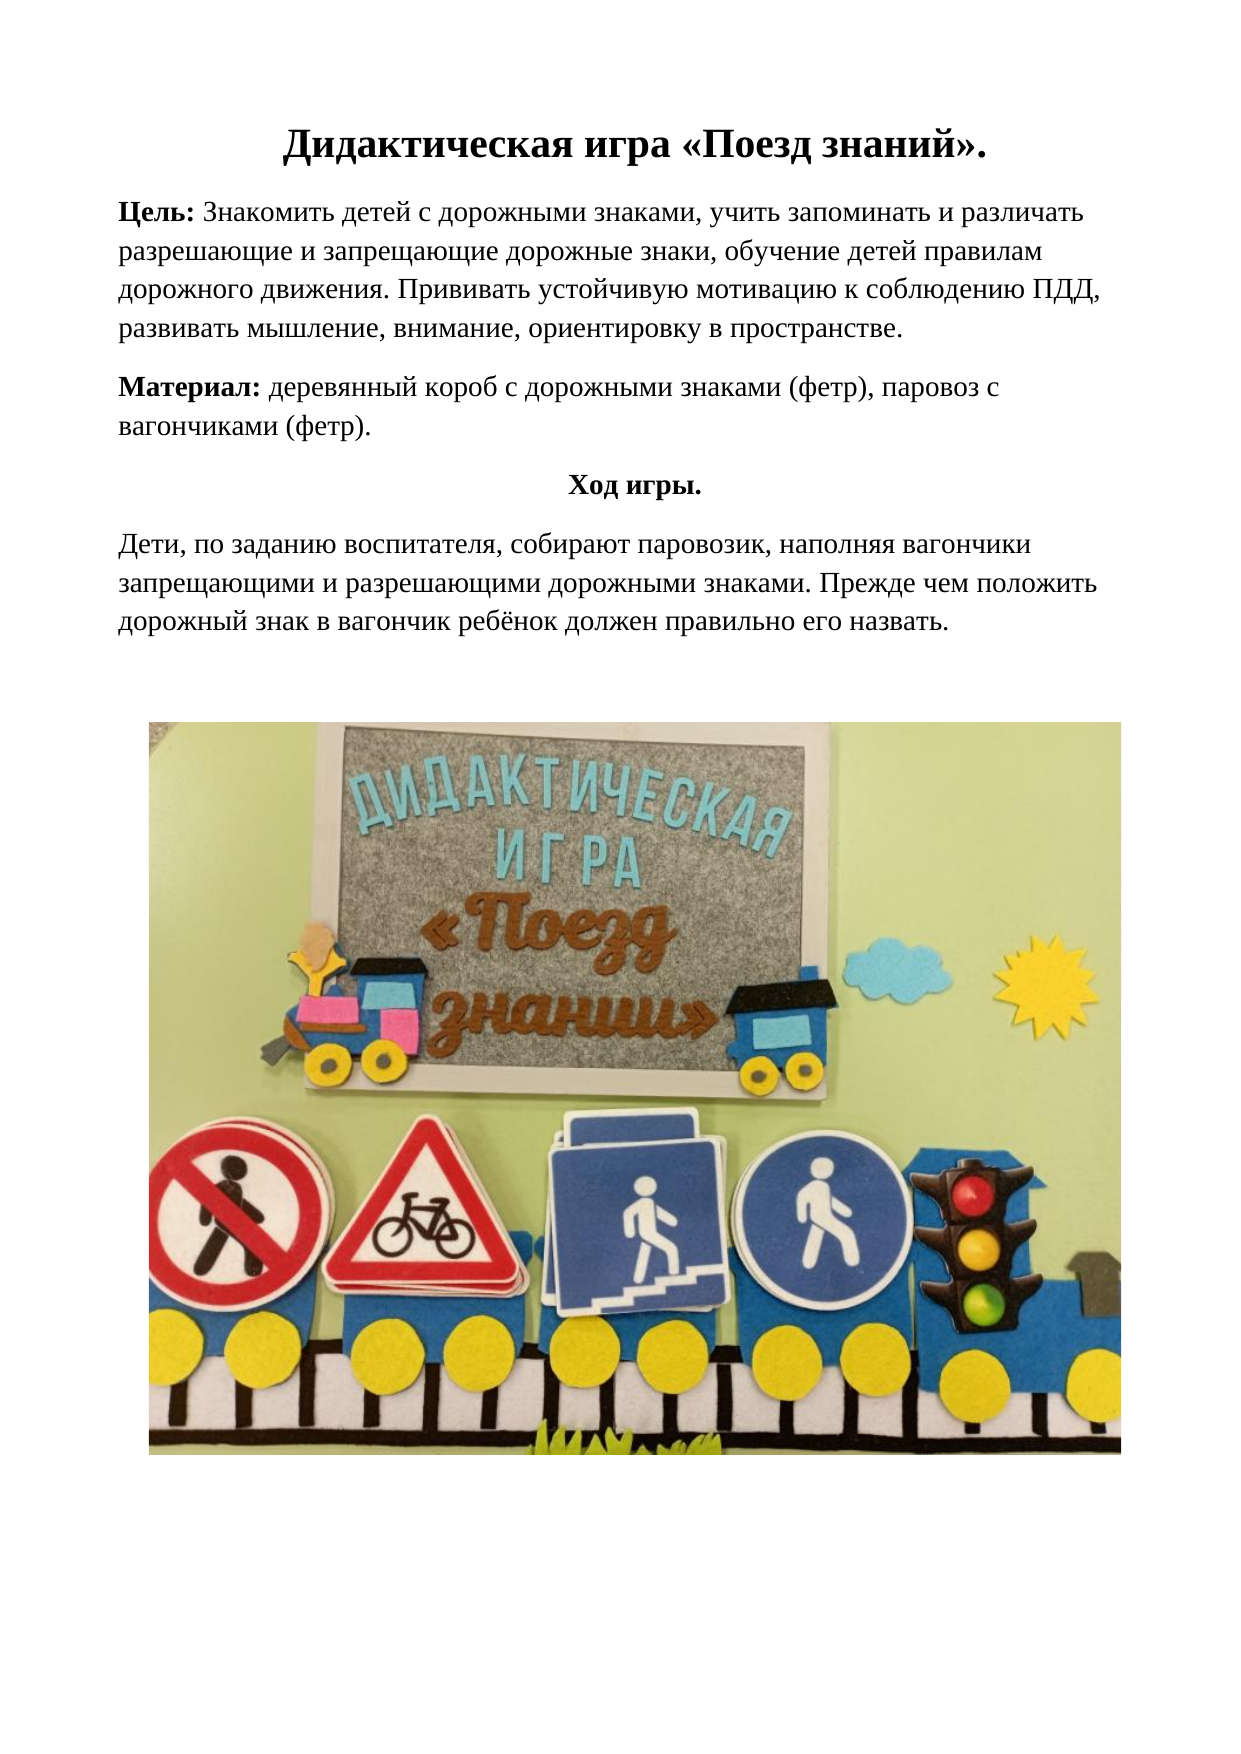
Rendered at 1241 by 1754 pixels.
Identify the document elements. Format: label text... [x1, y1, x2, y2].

text Дидактическая игра «Поезд знаний». [118, 118, 1152, 166]
picture [148, 722, 1122, 1455]
text Материал: деревянный короб с дорожными знаками (фетр), паровоз с вагончиками (фетр). [118, 369, 1152, 441]
text Цель: Знакомить детей с дорожными знаками, учить запоминать и различать разрешающие и запрещающие дорожные знаки, обучение детей правилам дорожного движения. Прививать устойчивую мотивацию к соблюдению ПДД, развивать мышление, внимание, ориентировку в пространстве. [118, 194, 1152, 343]
text Ход игры. [118, 467, 1152, 501]
text Дети, по заданию воспитателя, собирают паровозик, наполняя вагончики запрещающими и разрешающими дорожными знаками. Прежде чем положить дорожный знак в вагончик ребёнок должен правильно его назвать. [118, 526, 1152, 637]
